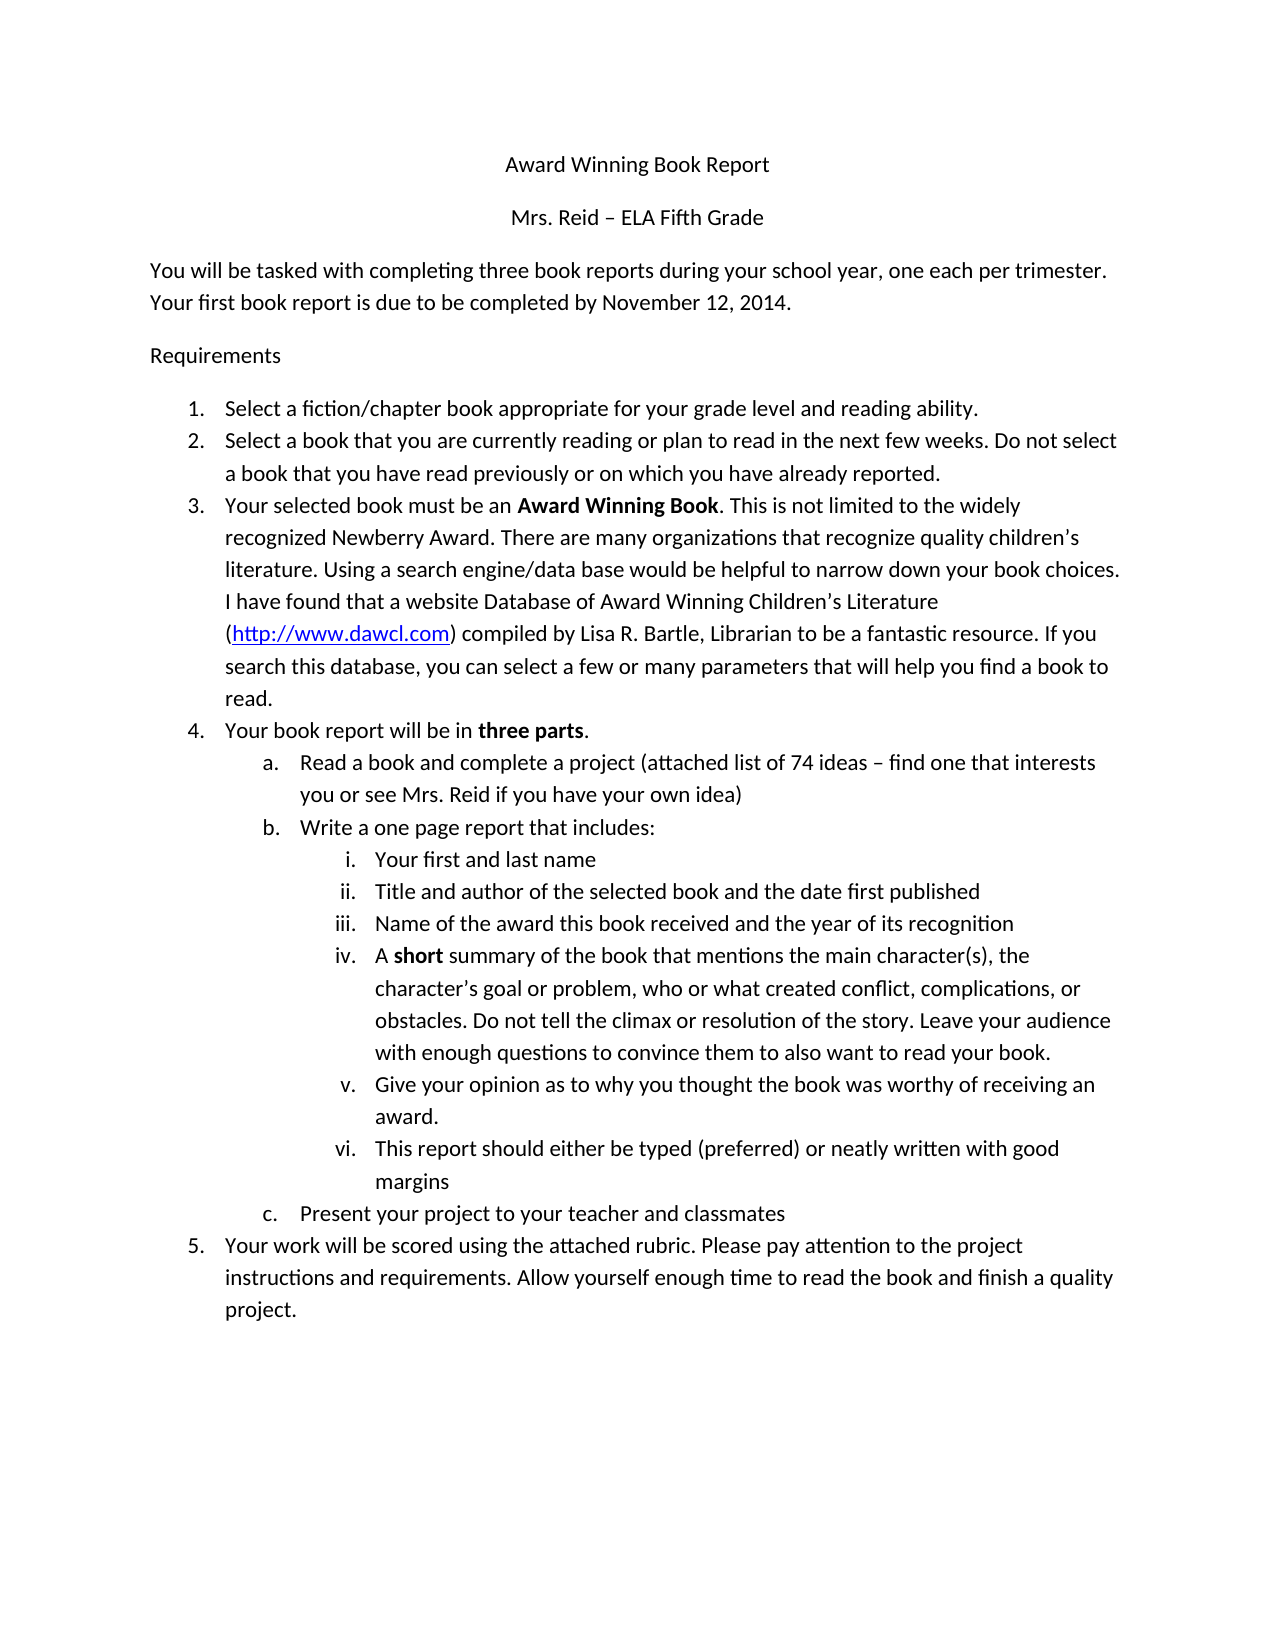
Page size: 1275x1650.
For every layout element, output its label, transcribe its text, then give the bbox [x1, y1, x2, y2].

text Mrs. Reid – ELA Fifth Grade [150, 203, 1125, 231]
list This report should either be typed (preferred) or neatly written with good margins [356, 1134, 1125, 1195]
text Award Winning Book Report [150, 150, 1125, 178]
list Read a book and complete a project (attached list of 74 ideas – find one that interests you or see Mrs. Reid if you have your own idea) [262, 748, 1125, 808]
list Your work will be scored using the attached rubric. Please pay attention to the project instructions and requirements. Allow yourself enough time to read the book and finish a quality project. [187, 1231, 1125, 1323]
list A short summary of the book that mentions the main character(s), the character’s goal or problem, who or what created conflict, complications, or obstacles. Do not tell the climax or resolution of the story. Leave your audience with enough questions to convince them to also want to read your book. [356, 941, 1125, 1066]
list Select a fiction/chapter book appropriate for your grade level and reading ability. [187, 394, 1125, 422]
list Your selected book must be an Award Winning Book. This is not limited to the widely recognized Newberry Award. There are many organizations that recognize quality children’s literature. Using a search engine/data base would be helpful to narrow down your book choices. I have found that a website Database of Award Winning Children’s Literature (http://www.dawcl.com) compiled by Lisa R. Bartle, Librarian to be a fantastic resource. If you search this database, you can select a few or many parameters that will help you find a book to read. [187, 491, 1125, 712]
list Present your project to your teacher and classmates [262, 1199, 1125, 1227]
list Your book report will be in three parts. [187, 716, 1125, 744]
list Title and author of the selected book and the date first published [356, 877, 1125, 905]
list Write a one page report that includes: [262, 813, 1125, 841]
list Name of the award this book received and the year of its recognition [356, 909, 1125, 937]
text You will be tasked with completing three book reports during your school year, one each per trimester. Your first book report is due to be completed by November 12, 2014. [150, 256, 1125, 316]
text Requirements [150, 341, 1125, 369]
list Select a book that you are currently reading or plan to read in the next few weeks. Do not select a book that you have read previously or on which you have already reported. [187, 426, 1125, 487]
list Give your opinion as to why you thought the book was worthy of receiving an award. [356, 1070, 1125, 1130]
list Your first and last name [356, 845, 1125, 873]
